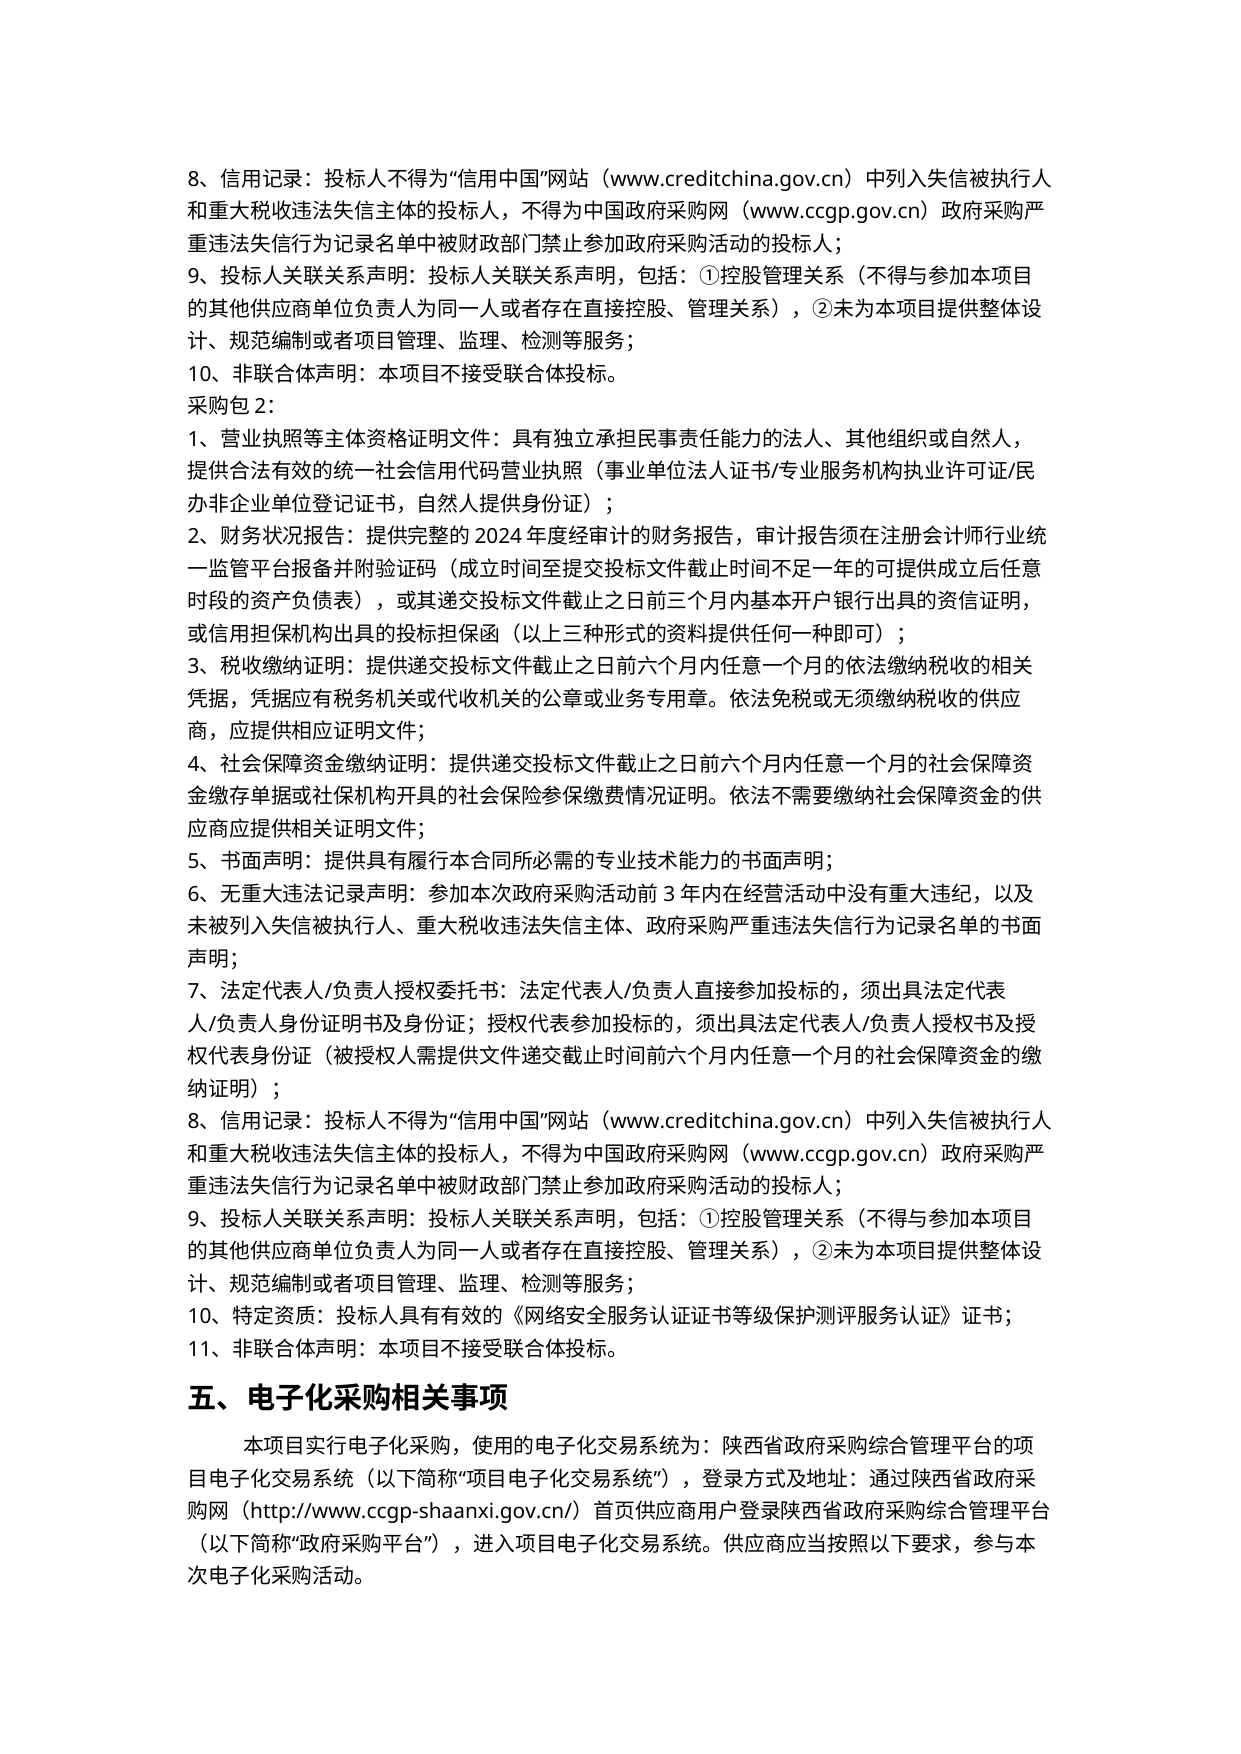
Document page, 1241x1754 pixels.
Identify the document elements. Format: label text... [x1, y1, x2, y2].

text 本项目实行电子化采购，使用的电子化交易系统为：陕西省政府采购综合管理平台的项目电子化交易系统（以下简称“项目电子化交易系统”），登录方式及地址：通过陕西省政府采购网（http://www.ccgp-shaanxi.gov.cn/）首页供应商用户登录陕西省政府采购综合管理平台（以下简称“政府采购平台”），进入项目电子化交易系统。供应商应当按照以下要求，参与本次电子化采购活动。 [187, 1429, 1053, 1592]
text 4、社会保障资金缴纳证明：提供递交投标文件截止之日前六个月内任意一个月的社会保障资金缴存单据或社保机构开具的社会保险参保缴费情况证明。依法不需要缴纳社会保障资金的供应商应提供相关证明文件； [187, 747, 1053, 844]
text 1、营业执照等主体资格证明文件：具有独立承担民事责任能力的法人、其他组织或自然人，提供合法有效的统一社会信用代码营业执照（事业单位法人证书/专业服务机构执业许可证/民办非企业单位登记证书，自然人提供身份证）； [187, 422, 1053, 519]
text 7、法定代表人/负责人授权委托书：法定代表人/负责人直接参加投标的，须出具法定代表人/负责人身份证明书及身份证；授权代表参加投标的，须出具法定代表人/负责人授权书及授权代表身份证（被授权人需提供文件递交截止时间前六个月内任意一个月的社会保障资金的缴纳证明）； [187, 974, 1053, 1104]
text 8、信用记录：投标人不得为“信用中国”网站（www.creditchina.gov.cn）中列入失信被执行人和重大税收违法失信主体的投标人，不得为中国政府采购网（www.ccgp.gov.cn）政府采购严重违法失信行为记录名单中被财政部门禁止参加政府采购活动的投标人； [187, 1104, 1053, 1202]
text 2、财务状况报告：提供完整的2024年度经审计的财务报告，审计报告须在注册会计师行业统一监管平台报备并附验证码（成立时间至提交投标文件截止时间不足一年的可提供成立后任意时段的资产负债表），或其递交投标文件截止之日前三个月内基本开户银行出具的资信证明，或信用担保机构出具的投标担保函（以上三种形式的资料提供任何一种即可）； [187, 519, 1053, 649]
text 8、信用记录：投标人不得为“信用中国”网站（www.creditchina.gov.cn）中列入失信被执行人和重大税收违法失信主体的投标人，不得为中国政府采购网（www.ccgp.gov.cn）政府采购严重违法失信行为记录名单中被财政部门禁止参加政府采购活动的投标人； [187, 162, 1053, 259]
text 9、投标人关联关系声明：投标人关联关系声明，包括：①控股管理关系（不得与参加本项目的其他供应商单位负责人为同一人或者存在直接控股、管理关系），②未为本项目提供整体设计、规范编制或者项目管理、监理、检测等服务； [187, 1202, 1053, 1299]
text 10、非联合体声明：本项目不接受联合体投标。 [187, 357, 1053, 389]
text 10、特定资质：投标人具有有效的《网络安全服务认证证书等级保护测评服务认证》证书； [187, 1299, 1053, 1332]
text 9、投标人关联关系声明：投标人关联关系声明，包括：①控股管理关系（不得与参加本项目的其他供应商单位负责人为同一人或者存在直接控股、管理关系），②未为本项目提供整体设计、规范编制或者项目管理、监理、检测等服务； [187, 259, 1053, 357]
text 采购包2： [187, 389, 1053, 422]
text 五、电子化采购相关事项 [187, 1364, 1053, 1429]
text 6、无重大违法记录声明：参加本次政府采购活动前 3 年内在经营活动中没有重大违纪，以及未被列入失信被执行人、重大税收违法失信主体、政府采购严重违法失信行为记录名单的书面声明； [187, 877, 1053, 974]
text 11、非联合体声明：本项目不接受联合体投标。 [187, 1332, 1053, 1364]
text 3、税收缴纳证明：提供递交投标文件截止之日前六个月内任意一个月的依法缴纳税收的相关凭据，凭据应有税务机关或代收机关的公章或业务专用章。依法免税或无须缴纳税收的供应商，应提供相应证明文件； [187, 649, 1053, 747]
text 5、书面声明：提供具有履行本合同所必需的专业技术能力的书面声明； [187, 844, 1053, 877]
